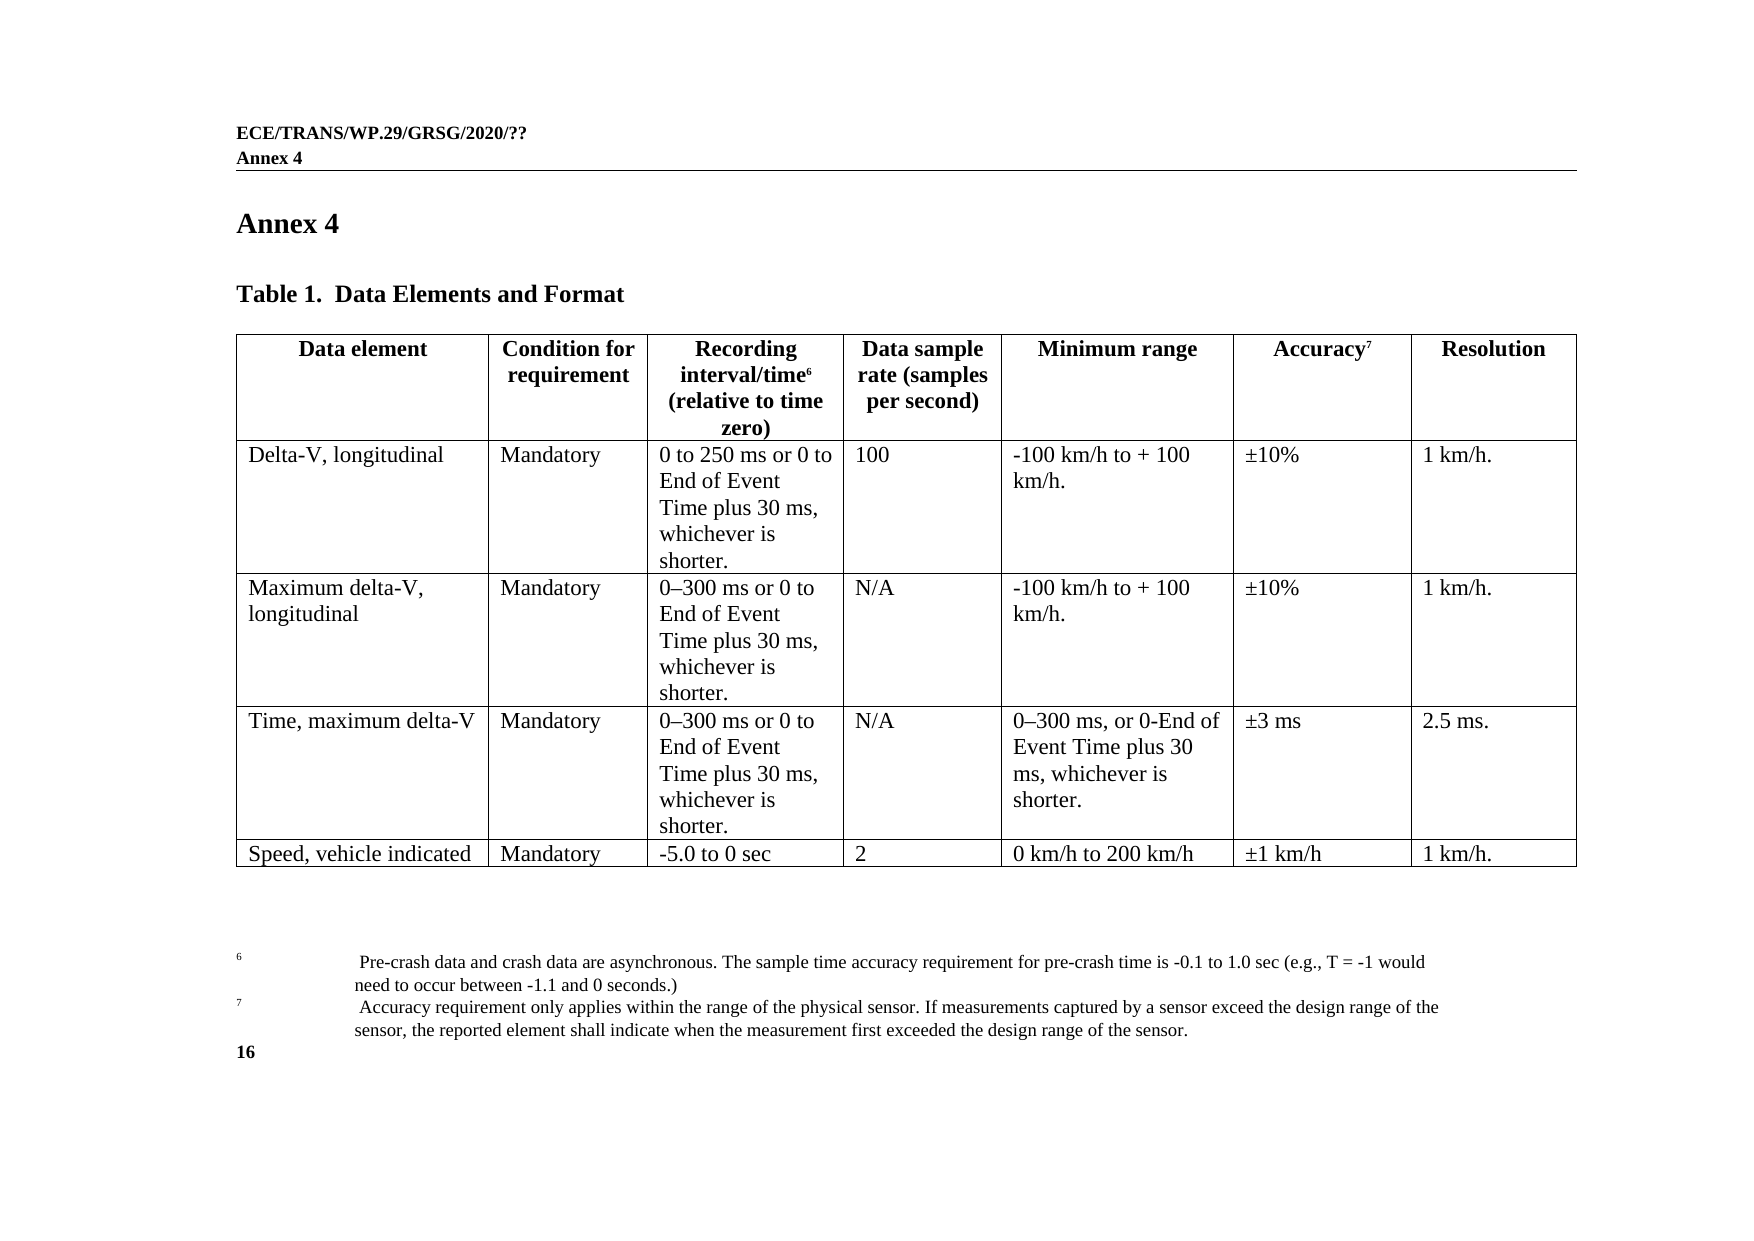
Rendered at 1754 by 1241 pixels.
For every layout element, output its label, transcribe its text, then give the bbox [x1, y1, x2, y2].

table_cell Maximum delta-V, longitudinal [237, 574, 488, 706]
table_cell Delta-V, longitudinal [237, 441, 488, 573]
table_cell Mandatory [489, 707, 647, 839]
table_header Data element [237, 335, 488, 440]
table_cell N/A [844, 707, 1001, 839]
table_cell Time, maximum delta-V [237, 707, 488, 839]
table_header Condition for requirement [489, 335, 647, 440]
table_cell Mandatory [489, 441, 647, 573]
table_cell -100 km/h to + 100 km/h. [1002, 574, 1233, 706]
table_cell 0–300 ms or 0 to End of Event Time plus 30 ms, whichever is shorter. [648, 707, 843, 839]
table_cell ±3 ms [1234, 707, 1411, 839]
table_cell 1 km/h. [1412, 840, 1576, 866]
table_header Accuracy [1234, 335, 1411, 440]
table_cell 0 km/h to 200 km/h [1002, 840, 1233, 866]
table_cell 100 [844, 441, 1001, 573]
table_cell ±10% [1234, 574, 1411, 706]
table_cell Speed, vehicle indicated [237, 840, 488, 866]
text Annex 4 [236, 209, 1459, 240]
table_cell Mandatory [489, 840, 647, 866]
table_cell 0–300 ms, or 0-End of Event Time plus 30 ms, whichever is shorter. [1002, 707, 1233, 839]
table_cell 1 km/h. [1412, 441, 1576, 573]
table_header Recording interval/time (relative to time zero) [648, 335, 843, 440]
table_cell 1 km/h. [1412, 574, 1576, 706]
table_cell 0 to 250 ms or 0 to End of Event Time plus 30 ms, whichever is shorter. [648, 441, 843, 573]
table_cell 2 [844, 840, 1001, 866]
table_header Minimum range [1002, 335, 1233, 440]
table_cell 0–300 ms or 0 to End of Event Time plus 30 ms, whichever is shorter. [648, 574, 843, 706]
table_cell N/A [844, 574, 1001, 706]
table_header Data sample rate (samples per second) [844, 335, 1001, 440]
table_cell -100 km/h to + 100 km/h. [1002, 441, 1233, 573]
table_cell Mandatory [489, 574, 647, 706]
table_header Resolution [1412, 335, 1576, 440]
table_cell 2.5 ms. [1412, 707, 1576, 839]
table_cell -5.0 to 0 sec [648, 840, 843, 866]
text Table 1. Data Elements and Format [236, 277, 1459, 309]
table_cell ±10% [1234, 441, 1411, 573]
table_cell ±1 km/h [1234, 840, 1411, 866]
